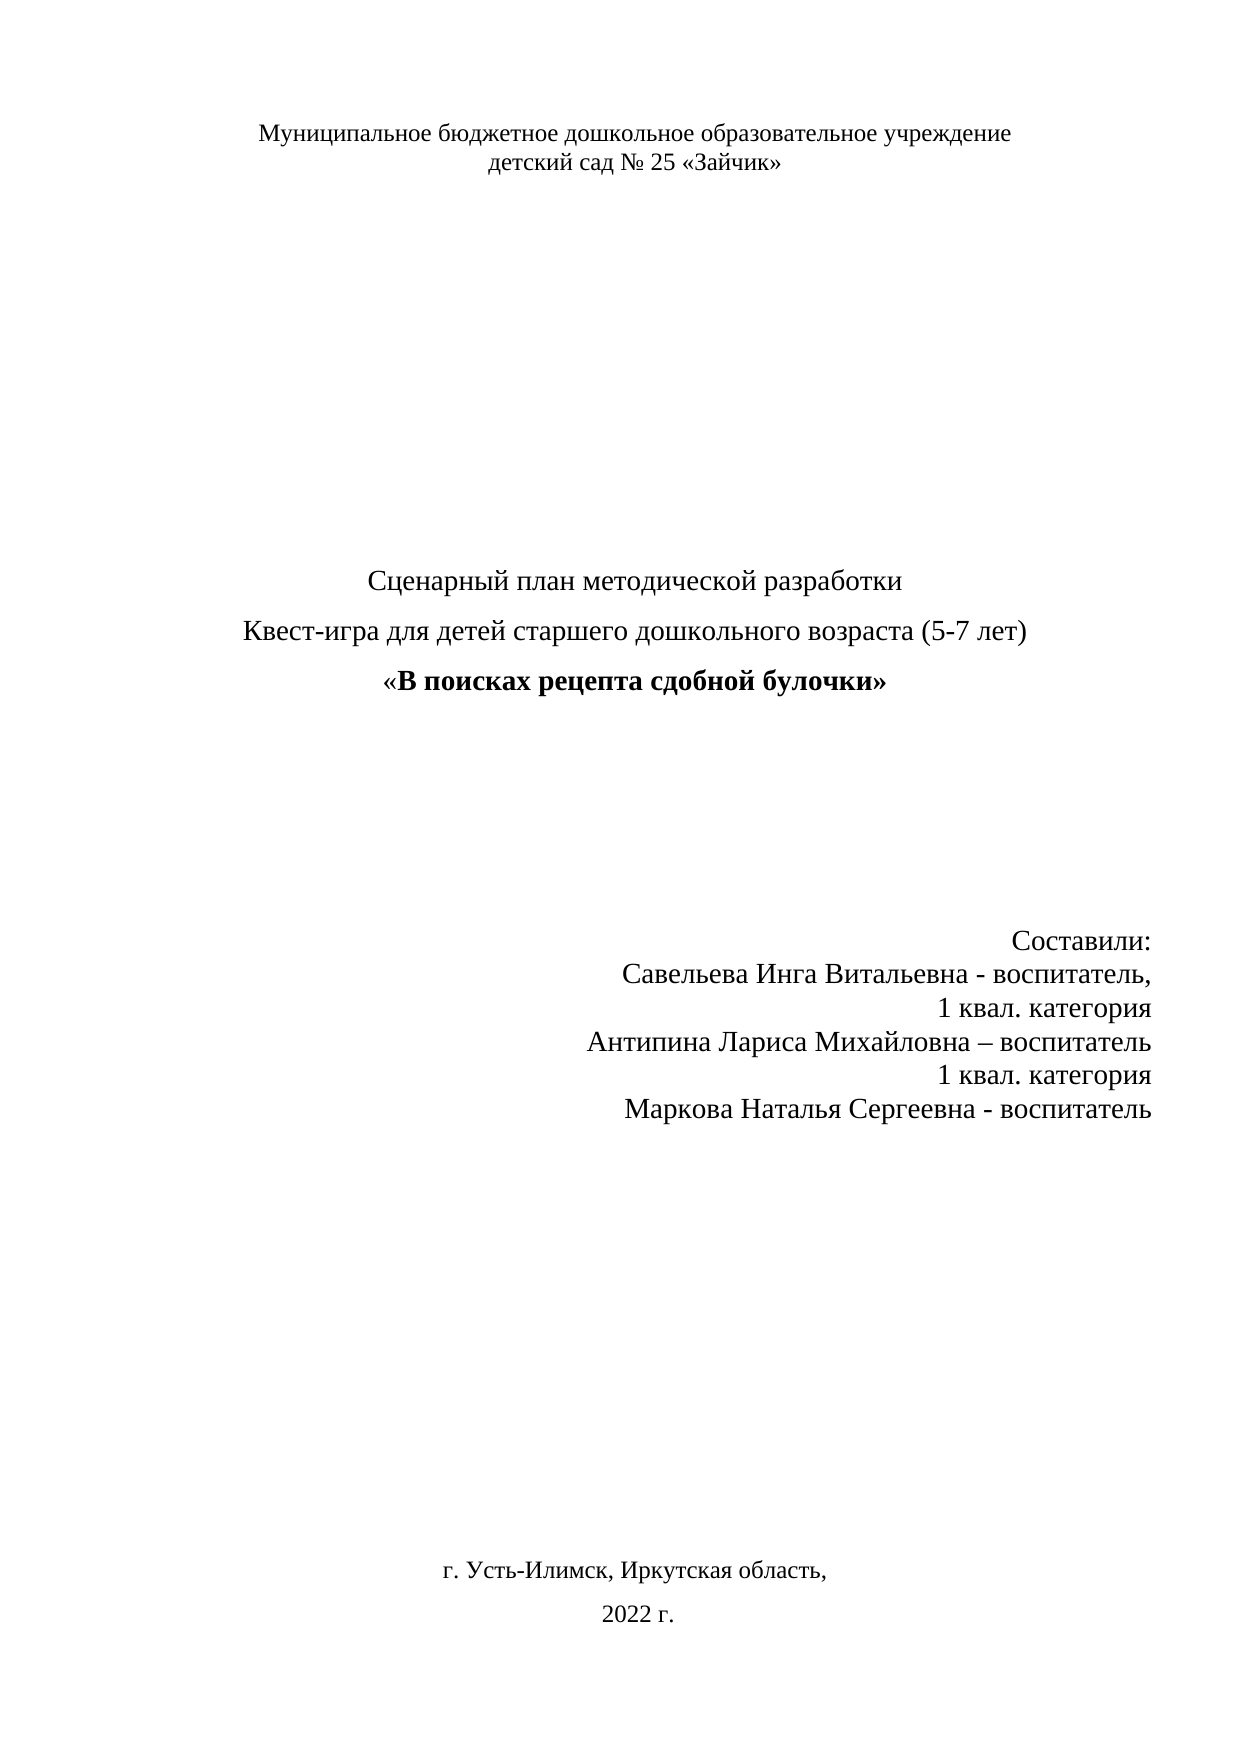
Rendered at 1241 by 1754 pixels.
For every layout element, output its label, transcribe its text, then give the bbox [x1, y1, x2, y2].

text г. Усть-Илимск, Иркутская область, [118, 1556, 1152, 1584]
text детский сад № 25 «Зайчик» [118, 147, 1152, 176]
text Составили: [118, 923, 1152, 957]
text Антипина Лариса Михайловна – воспитатель [118, 1024, 1152, 1057]
text Муниципальное бюджетное дошкольное образовательное учреждение [118, 118, 1152, 147]
text Савельева Инга Витальевна - воспитатель, [118, 957, 1152, 990]
text Сценарный план методической разработки [118, 563, 1152, 596]
text 1 квал. категория [118, 990, 1152, 1024]
text «В поисках рецепта сдобной булочки» [118, 663, 1152, 697]
text Квест-игра для детей старшего дошкольного возраста (5-7 лет) [118, 613, 1152, 647]
text 2022 г. [118, 1599, 1152, 1627]
text 1 квал. категория [118, 1057, 1152, 1091]
text Маркова Наталья Сергеевна - воспитатель [118, 1091, 1152, 1124]
